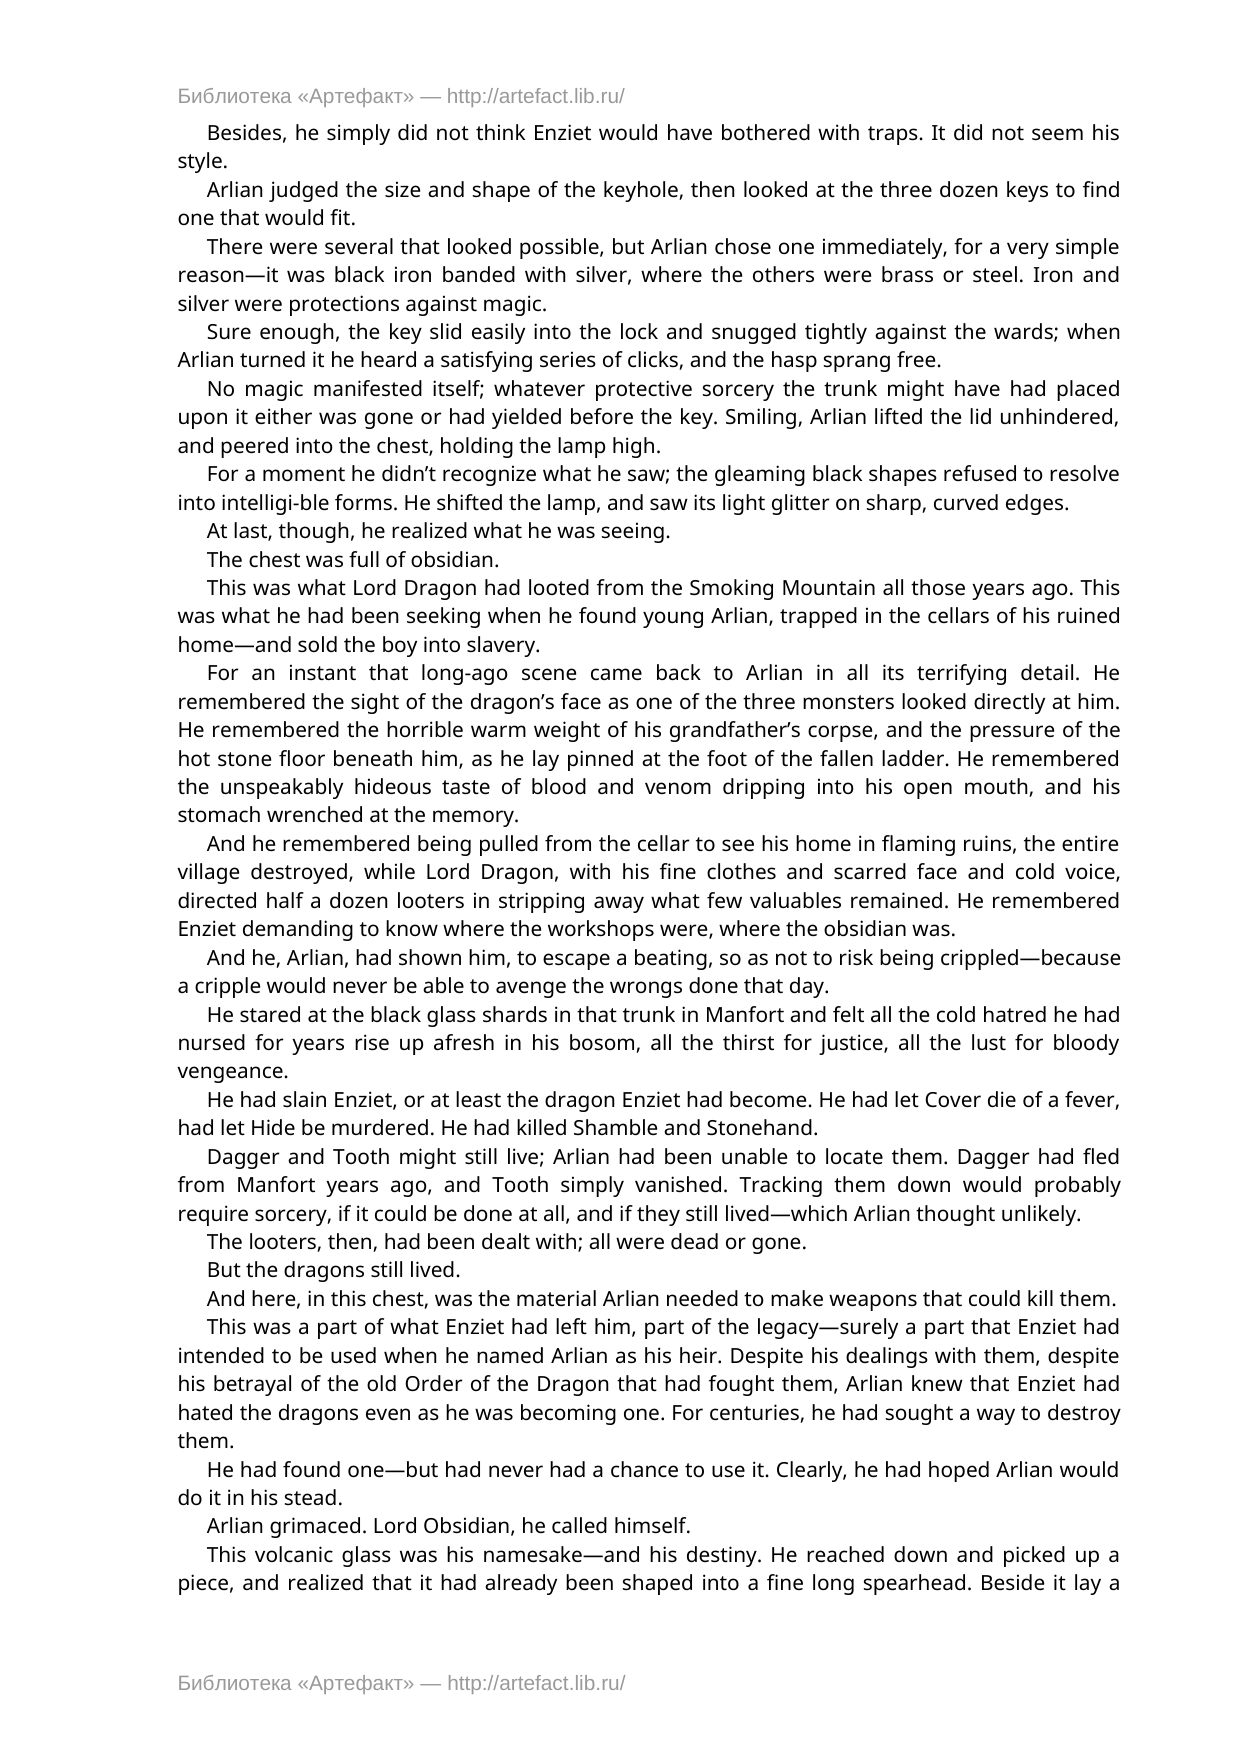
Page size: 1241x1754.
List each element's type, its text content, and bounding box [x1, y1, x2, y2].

text And here, in this chest, was the material Arlian needed to make weapons that could kill them. [177, 1284, 1122, 1312]
text Sure enough, the key slid easily into the lock and snugged tightly against the wards; when Arlian turned it he heard a satisfying series of clicks, and the hasp sprang free. [177, 317, 1122, 374]
text Dagger and Tooth might still live; Arlian had been unable to locate them. Dagger had fled from Manfort years ago, and Tooth simply vanished. Tracking them down would probably require sorcery, if it could be done at all, and if they still lived—which Arlian thought unlikely. [177, 1142, 1122, 1227]
text He stared at the black glass shards in that trunk in Manfort and felt all the cold hatred he had nursed for years rise up afresh in his bosom, all the thirst for justice, all the lust for bloody vengeance. [177, 1000, 1122, 1085]
text The chest was full of obsidian. [177, 545, 1122, 573]
text Besides, he simply did not think Enziet would have bothered with traps. It did not seem his style. [177, 118, 1122, 175]
text He had found one—but had never had a chance to use it. Clearly, he had hoped Arlian would do it in his stead. [177, 1455, 1122, 1512]
text Arlian judged the size and shape of the keyhole, then looked at the three dozen keys to find one that would fit. [177, 175, 1122, 232]
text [177, 1540, 1122, 1597]
text For a moment he didn’t recognize what he saw; the gleaming black shapes refused to resolve into intelligi-ble forms. He shifted the lamp, and saw its light glitter on sharp, curved edges. [177, 459, 1122, 516]
text But the dragons still lived. [177, 1256, 1122, 1284]
text This was a part of what Enziet had left him, part of the legacy—surely a part that Enziet had intended to be used when he named Arlian as his heir. Despite his dealings with them, despite his betrayal of the old Order of the Dragon that had fought them, Arlian knew that Enziet had hated the dragons even as he was becoming one. For centuries, he had sought a way to destroy them. [177, 1312, 1122, 1455]
text And he remembered being pulled from the cellar to see his home in flaming ruins, the entire village destroyed, while Lord Dragon, with his fine clothes and scarred face and cold voice, directed half a dozen looters in stripping away what few valuables remained. He remembered Enziet demanding to know where the workshops were, where the obsidian was. [177, 829, 1122, 943]
text Arlian grimaced. Lord Obsidian, he called himself. [177, 1512, 1122, 1540]
text For an instant that long-ago scene came back to Arlian in all its terrifying detail. He remembered the sight of the dragon’s face as one of the three monsters looked directly at him. He remembered the horrible warm weight of his grandfather’s corpse, and the pressure of the hot stone floor beneath him, as he lay pinned at the foot of the fallen ladder. He remembered the unspeakably hideous taste of blood and venom dripping into his open mouth, and his stomach wrenched at the memory. [177, 658, 1122, 829]
text There were several that looked possible, but Arlian chose one immediately, for a very simple reason—it was black iron banded with silver, where the others were brass or steel. Iron and silver were protections against magic. [177, 232, 1122, 317]
text No magic manifested itself; whatever protective sorcery the trunk might have had placed upon it either was gone or had yielded before the key. Smiling, Arlian lifted the lid unhindered, and peered into the chest, holding the lamp high. [177, 374, 1122, 459]
text At last, though, he realized what he was seeing. [177, 516, 1122, 545]
text This was what Lord Dragon had looted from the Smoking Mountain all those years ago. This was what he had been seeking when he found young Arlian, trapped in the cellars of his ruined home—and sold the boy into slavery. [177, 573, 1122, 658]
text And he, Arlian, had shown him, to escape a beating, so as not to risk being crippled—because a cripple would never be able to avenge the wrongs done that day. [177, 943, 1122, 1000]
text The looters, then, had been dealt with; all were dead or gone. [177, 1227, 1122, 1256]
text He had slain Enziet, or at least the dragon Enziet had become. He had let Cover die of a fever, had let Hide be murdered. He had killed Shamble and Stonehand. [177, 1085, 1122, 1142]
